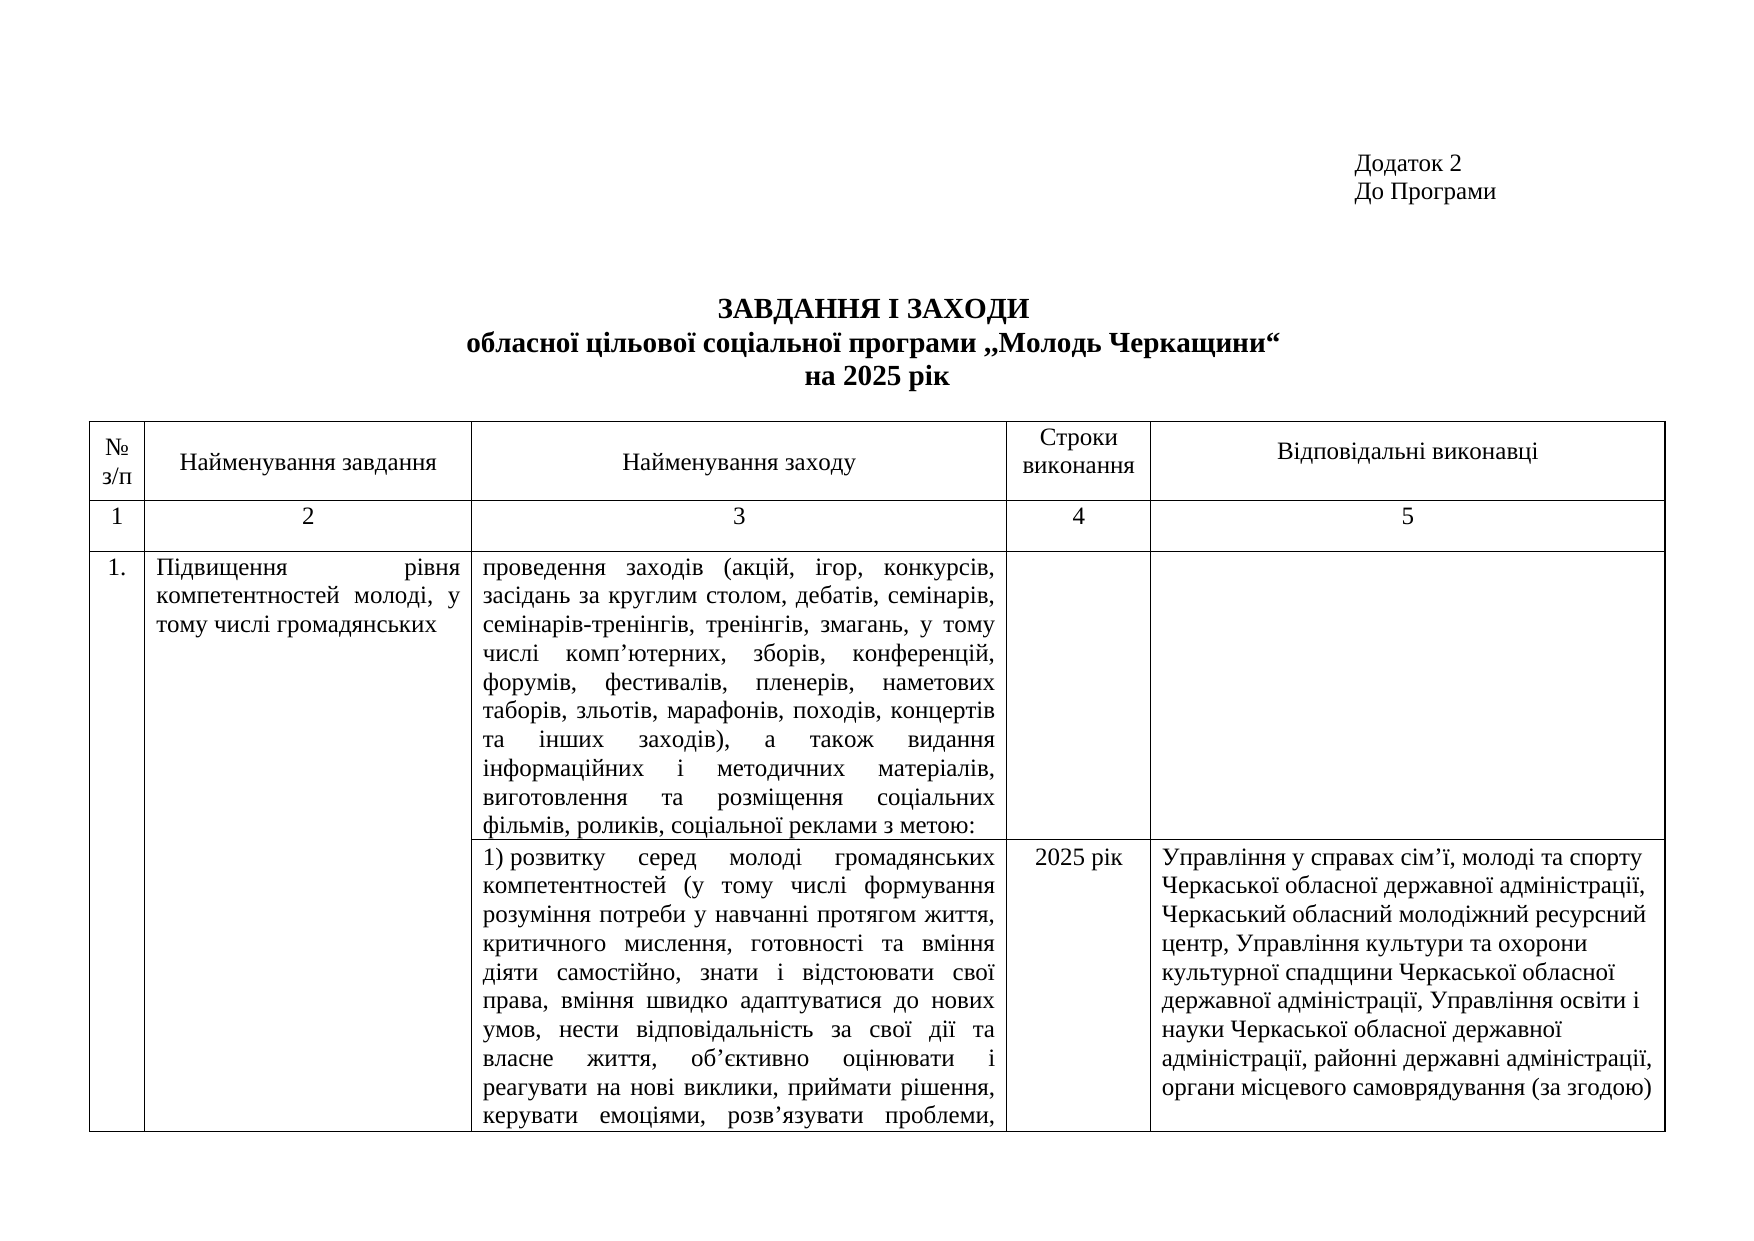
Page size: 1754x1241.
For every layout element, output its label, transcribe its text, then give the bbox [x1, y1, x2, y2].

table_header № з/п [90, 422, 144, 500]
text ЗАВДАННЯ І ЗАХОДИ [88, 291, 1665, 325]
table_header Найменування заходу [472, 422, 1006, 500]
table_header Найменування завдання [145, 422, 471, 500]
table_cell 4 [1007, 501, 1150, 551]
table_header Додаток 2 До Програми [1343, 148, 1664, 234]
table_header Відповідальні виконавці [1151, 422, 1664, 500]
table_cell [1007, 552, 1150, 839]
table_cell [1151, 840, 1664, 1131]
table_header Строки виконання [1007, 422, 1150, 500]
table_cell проведення заходів (акцій, ігор, конкурсів, засідань за круглим столом, дебатів, семінарів, семінарів-тренінгів, тренінгів, змагань, у тому числі комп’ютерних, зборів, конференцій, форумів, фестивалів, пленерів, наметових таборів, зльотів, марафонів, походів, концертів та інших заходів), а також видання інформаційних і методичних матеріалів, виготовлення та розміщення соціальних фільмів, роликів, соціальної реклами з метою: [472, 552, 1006, 839]
table_cell Підвищення рівня компетентностей молоді, у тому числі громадянських [145, 552, 471, 1131]
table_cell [472, 840, 1006, 1131]
table_cell 1 [90, 501, 144, 551]
table_cell 3 [472, 501, 1006, 551]
text обласної цільової соціальної програми ,,Молодь Черкащини“ на 2025 рік [88, 325, 1665, 392]
table_cell 2025 рік [1007, 840, 1150, 1131]
table_cell 1. [90, 552, 144, 1131]
table_cell 5 [1151, 501, 1664, 551]
table_cell [1151, 552, 1664, 839]
table_cell 2 [145, 501, 471, 551]
